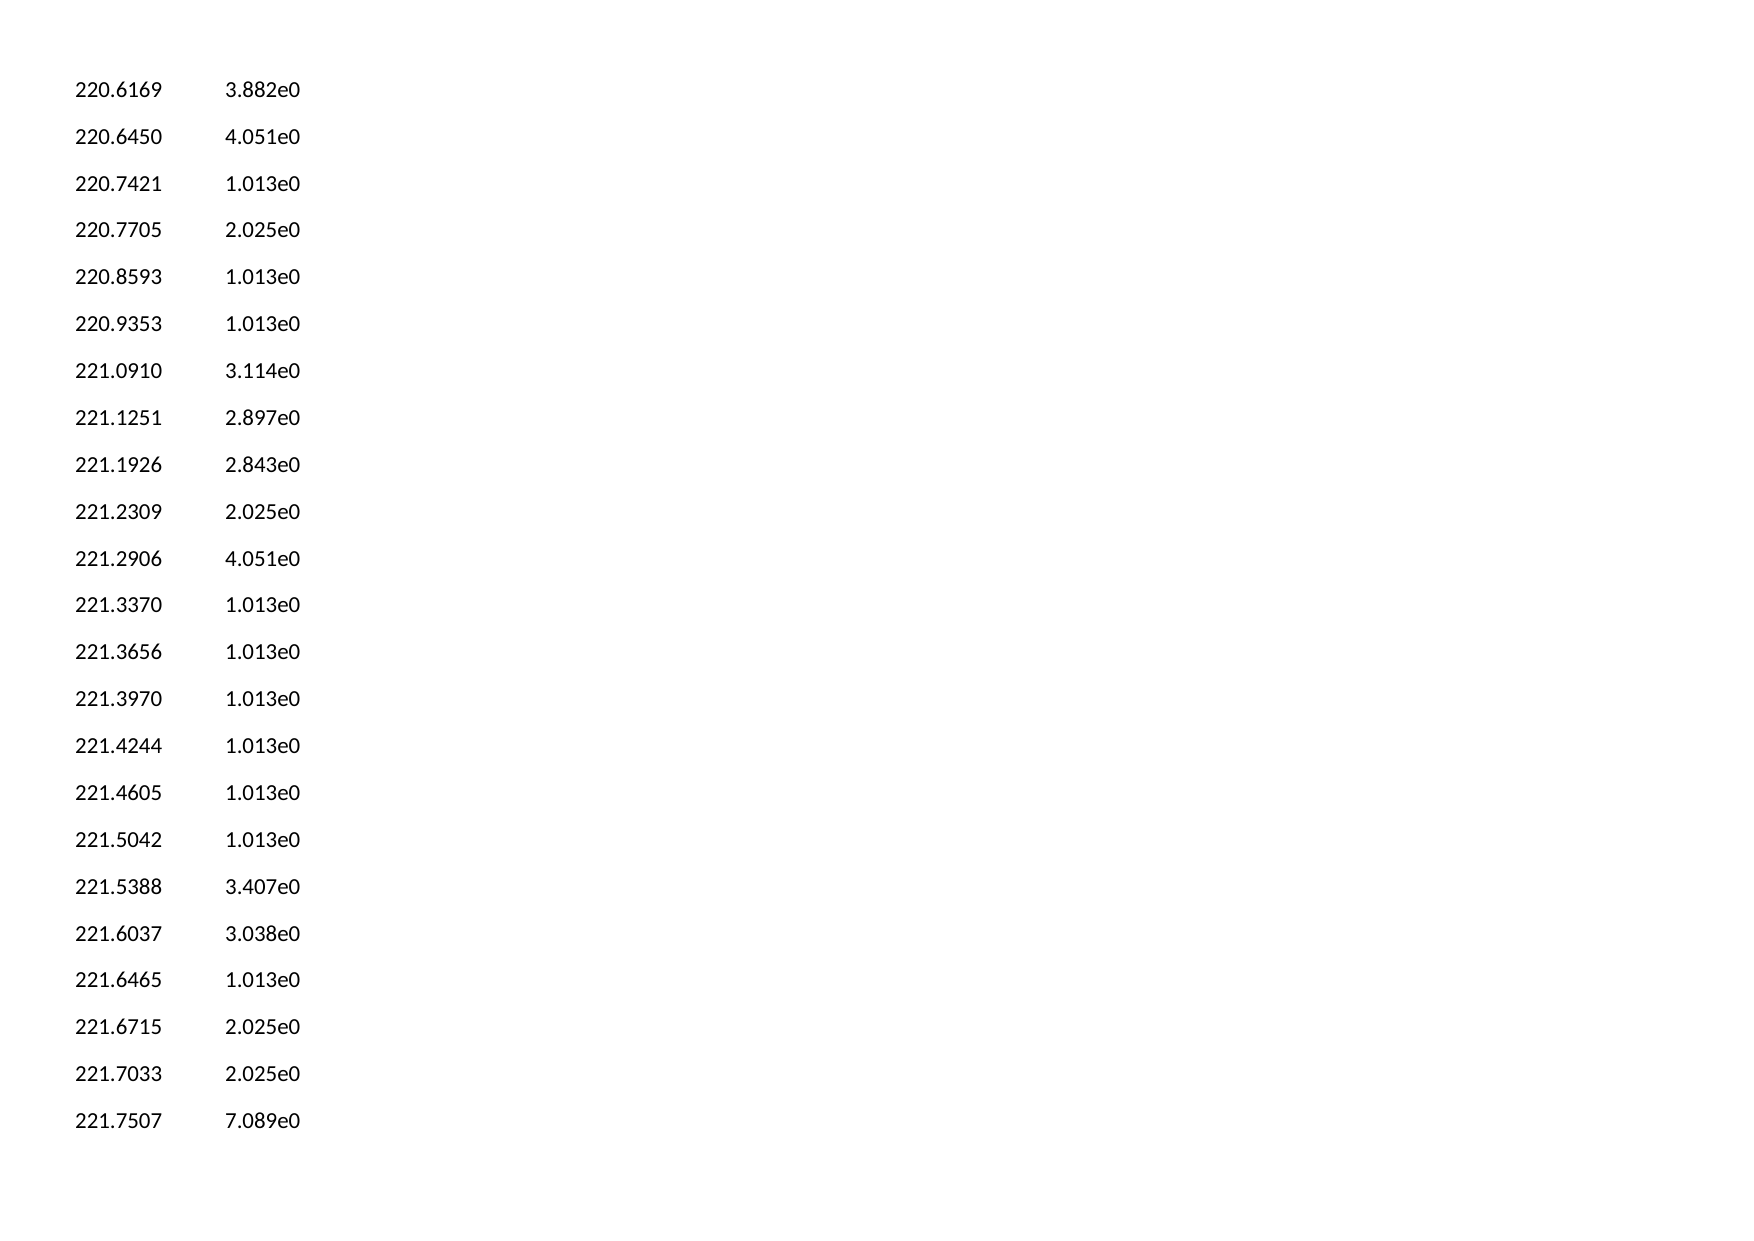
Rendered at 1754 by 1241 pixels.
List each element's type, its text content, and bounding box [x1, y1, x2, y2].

text 221.4244 1.013e0 [75, 731, 1679, 759]
text 221.6037 3.038e0 [75, 919, 1679, 947]
text 221.6465 1.013e0 [75, 966, 1679, 994]
text 220.7705 2.025e0 [75, 216, 1679, 244]
text 221.0910 3.114e0 [75, 356, 1679, 384]
text 220.6169 3.882e0 [75, 75, 1679, 103]
text 220.8593 1.013e0 [75, 262, 1679, 291]
text 220.6450 4.051e0 [75, 122, 1679, 150]
text 221.3656 1.013e0 [75, 637, 1679, 666]
text 221.3370 1.013e0 [75, 591, 1679, 619]
text 221.5042 1.013e0 [75, 825, 1679, 853]
text 221.7507 7.089e0 [75, 1106, 1679, 1134]
text 221.1926 2.843e0 [75, 450, 1679, 478]
text 221.3970 1.013e0 [75, 684, 1679, 712]
text 221.2906 4.051e0 [75, 544, 1679, 572]
text 220.9353 1.013e0 [75, 309, 1679, 337]
text 221.6715 2.025e0 [75, 1012, 1679, 1041]
text 221.2309 2.025e0 [75, 497, 1679, 525]
text 221.5388 3.407e0 [75, 872, 1679, 900]
text 220.7421 1.013e0 [75, 169, 1679, 197]
text 221.7033 2.025e0 [75, 1059, 1679, 1087]
text 221.1251 2.897e0 [75, 403, 1679, 431]
text 221.4605 1.013e0 [75, 778, 1679, 806]
